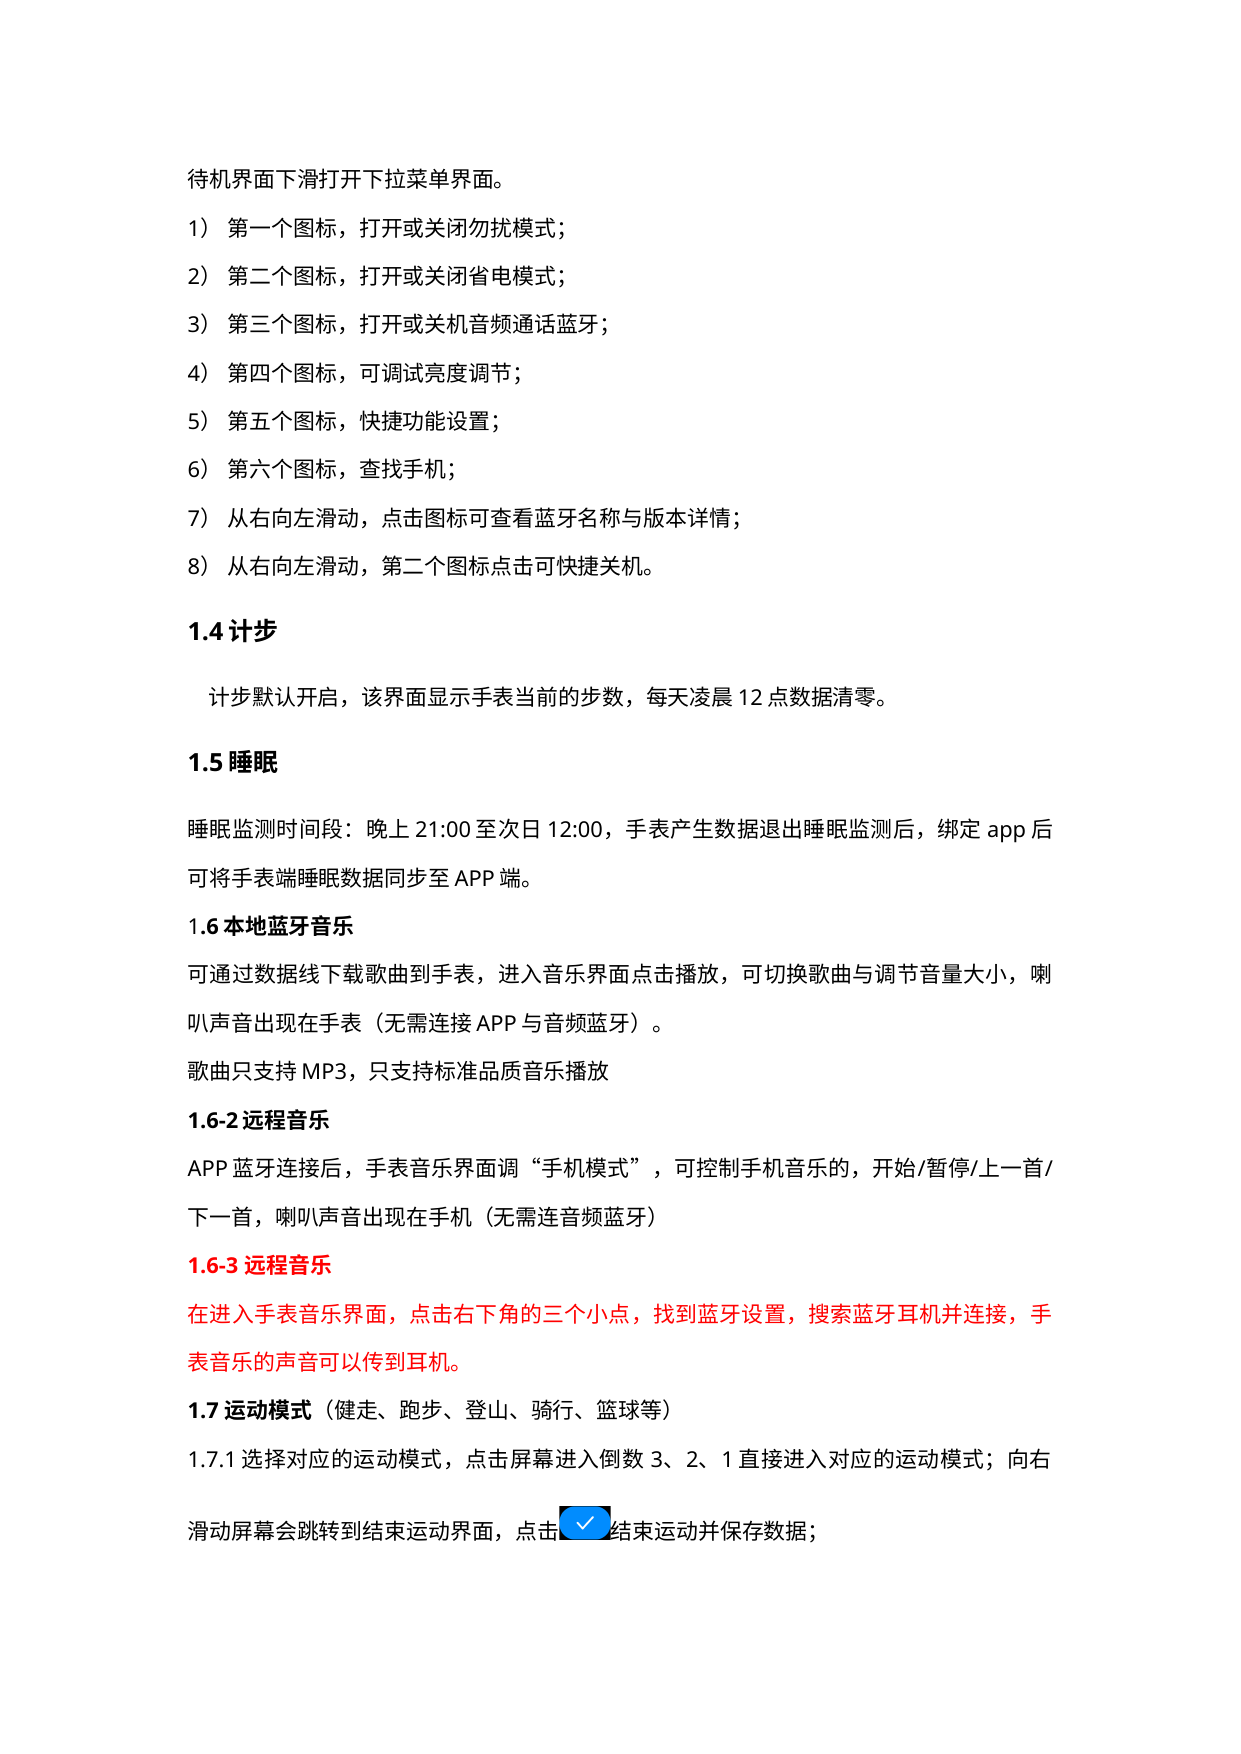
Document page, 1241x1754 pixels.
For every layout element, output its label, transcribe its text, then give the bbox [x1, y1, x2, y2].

list 歌曲只支持MP3，只支持标准品质音乐播放 [187, 1054, 1053, 1087]
list 第五个图标，快捷功能设置； [187, 404, 1053, 436]
list 从右向左滑动，第二个图标点击可快捷关机。 [187, 549, 1053, 581]
list 在进入手表音乐界面，点击右下角的三个小点，找到蓝牙设置，搜索蓝牙耳机并连接，手表音乐的声音可以传到耳机。 [187, 1296, 1053, 1377]
list 第一个图标，打开或关闭勿扰模式； [187, 210, 1053, 243]
list 待机界面下滑打开下拉菜单界面。 [187, 162, 1053, 194]
picture [559, 1506, 611, 1540]
list 1.4计步 [187, 597, 1053, 662]
list APP蓝牙连接后，手表音乐界面调“手机模式”，可控制手机音乐的，开始/暂停/上一首/下一首，喇叭声音出现在手机（无需连音频蓝牙） [187, 1151, 1053, 1232]
list 1.6-2远程音乐 [187, 1102, 1053, 1135]
list 第三个图标，打开或关机音频通话蓝牙； [187, 307, 1053, 339]
text 睡眠监测时间段：晚上21:00至次日12:00，手表产生数据退出睡眠监测后，绑定app后可将手表端睡眠数据同步至APP端。 [187, 812, 1053, 893]
list 第四个图标，可调试亮度调节； [187, 355, 1053, 388]
list 可通过数据线下载歌曲到手表，进入音乐界面点击播放，可切换歌曲与调节音量大小，喇叭声音出现在手表（无需连接APP与音频蓝牙）。 [187, 957, 1053, 1038]
list 1.6-3 远程音乐 [187, 1248, 1053, 1280]
list 第六个图标，查找手机； [187, 452, 1053, 484]
list 从右向左滑动，点击图标可查看蓝牙名称与版本详情； [187, 500, 1053, 533]
list 1.5睡眠 [187, 728, 1053, 793]
list 计步默认开启，该界面显示手表当前的步数，每天凌晨12点数据清零。 [187, 680, 1053, 713]
list 1.7 运动模式（健走、跑步、登山、骑行、篮球等） [187, 1393, 1053, 1426]
list 第二个图标，打开或关闭省电模式； [187, 259, 1053, 291]
list 1.6本地蓝牙音乐 [187, 909, 1053, 941]
text 1.7.1选择对应的运动模式，点击屏幕进入倒数3、2、1直接进入对应的运动模式；向右滑动屏幕会跳转到结束运动界面，点击结束运动并保存数据； [187, 1442, 1053, 1572]
